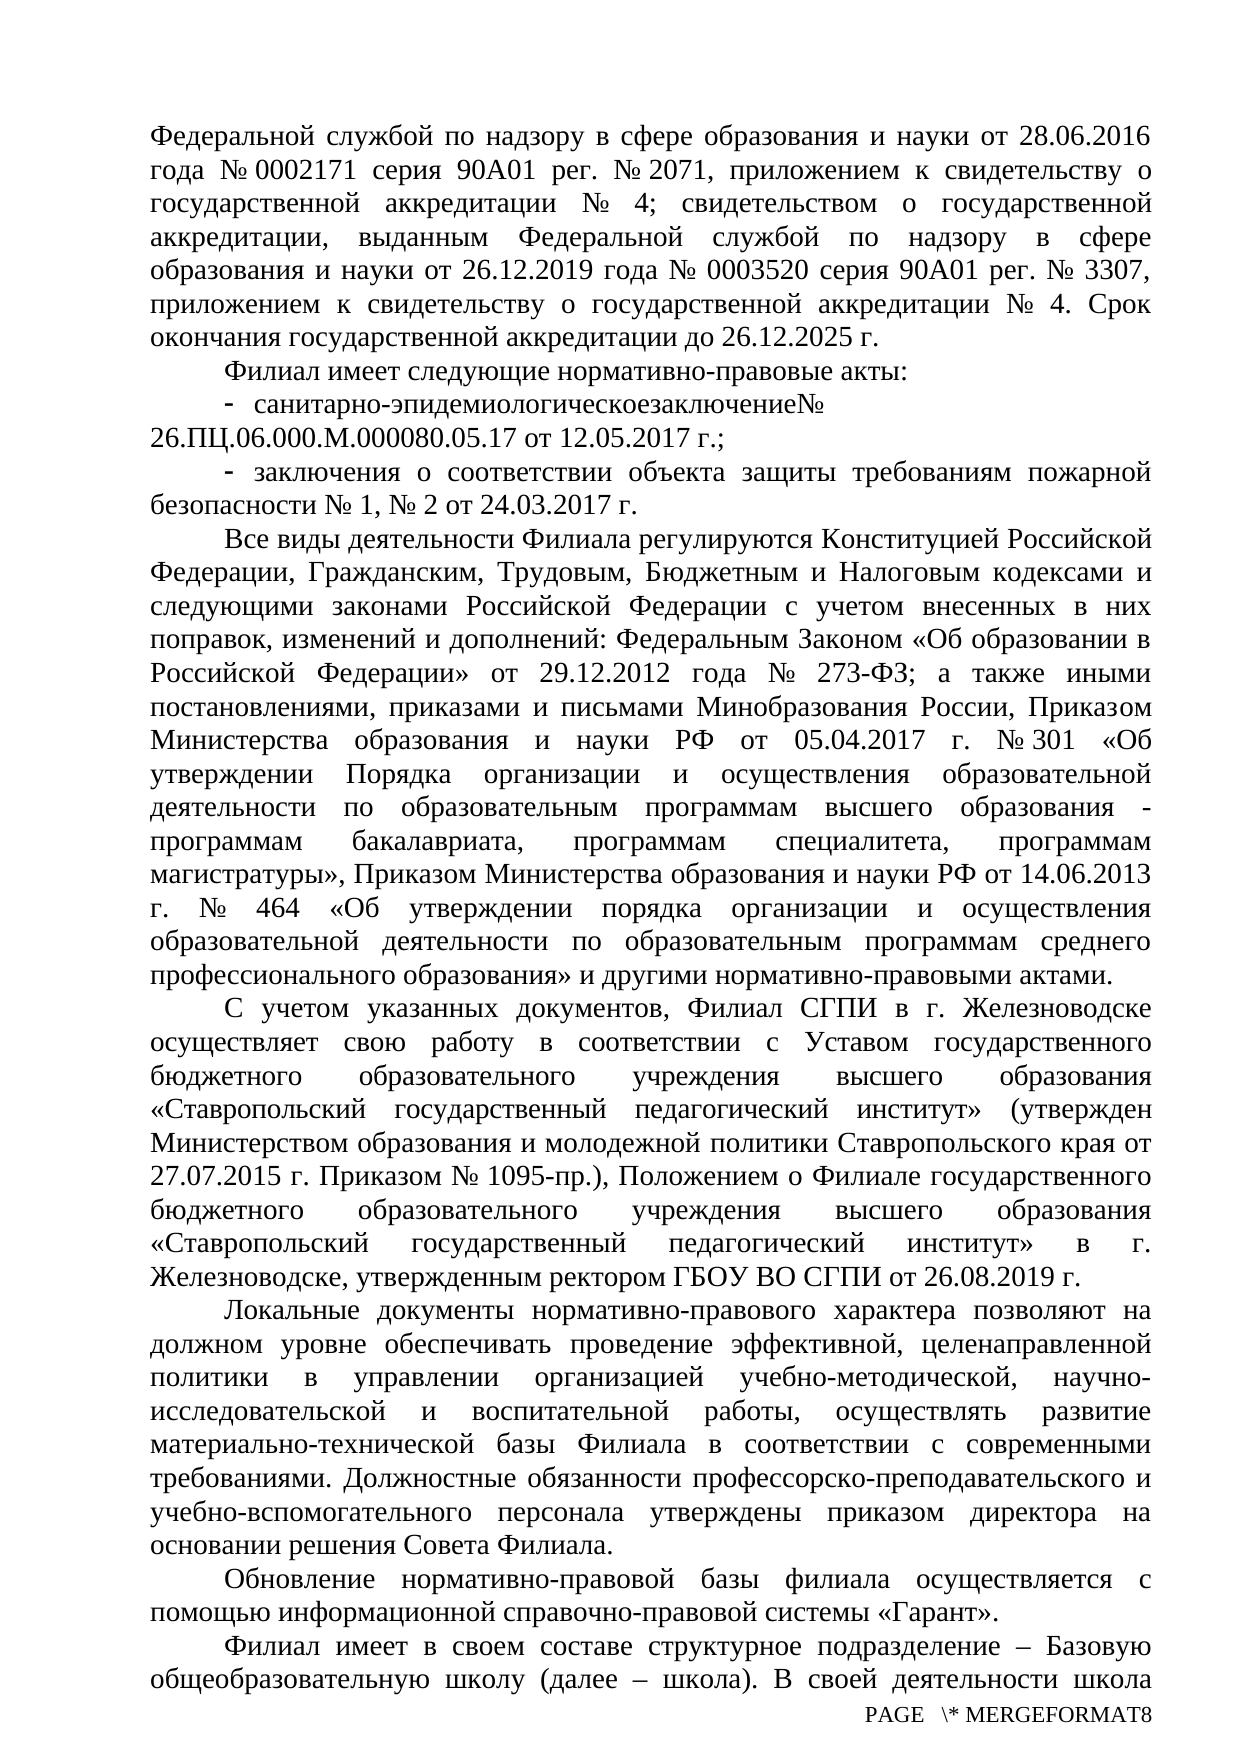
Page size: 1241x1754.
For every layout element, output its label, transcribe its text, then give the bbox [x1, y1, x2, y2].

list заключения о соответствии объекта защиты требованиям пожарной безопасности № 1, № 2 от 24.03.. [150, 454, 1152, 521]
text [150, 1628, 1152, 1695]
text С учетом указанных документов, Филиал СГПИ в г. Железноводске осуществляет свою работу в соответствии с Уставом государственного бюджетного образовательного учреждения высшего образования «Ставропольский государственный педагогический институт» (утвержден Министерством образования и молодежной политики Ставропольского края от 27.07.2015 г. Приказом № 1095-пр.), Положением о Филиале государственного бюджетного образовательного учреждения высшего образования «Ставропольский государственный педагогический институт» в г. Железноводске, утвержденным ректором ГБОУ ВО СГПИ от 26.08.2019 г. [150, 991, 1152, 1292]
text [150, 118, 1152, 353]
text Филиал имеет следующие нормативно-правовые акты: [150, 353, 1152, 387]
text Все виды деятельности Филиала регулируются Конституцией Российской Федерации, Гражданским, Трудовым, Бюджетным и Налоговым кодексами и следующими законами Российской Федерации с учетом внесенных в них поправок, изменений и дополнений: Федеральным Законом «Об образовании в Российской Федерации» от 29.12.2012 года № 273-ФЗ; а также иными постановлениями, приказами и письмами Минобразования России, Приказом Министерства образования и науки РФ от 05.04.2017 г. № 301 «Об утверждении Порядка организации и осуществления образовательной деятельности по образовательным программам высшего образования - программам бакалавриата, программам специалитета, программам магистратуры», Приказом Министерства образования и науки РФ от 14.06.2013 г. № 464 «Об утверждении порядка организации и осуществления образовательной деятельности по образовательным программам среднего профессионального образования» и другими нормативно-правовыми актами. [150, 521, 1152, 991]
list санитарно-эпидемиологическоезаключение№ 26.ПЦ.06.000.М.000080.05.17 от 12.05.2017 г.; [150, 387, 1152, 454]
text Локальные документы нормативно-правового характера позволяют на должном уровне обеспечивать проведение эффективной, целенаправленной политики в управлении организацией учебно-методической, научно-исследовательской и воспитательной работы, осуществлять развитие материально-технической базы Филиала в соответствии с современными требованиями. Должностные обязанности профессорско-преподавательского и учебно-вспомогательного персонала утверждены приказом директора на основании решения Совета Филиала. [150, 1292, 1152, 1561]
text Обновление нормативно-правовой базы филиала осуществляется с помощью информационной справочно-правовой системы «Гарант». [150, 1561, 1152, 1628]
